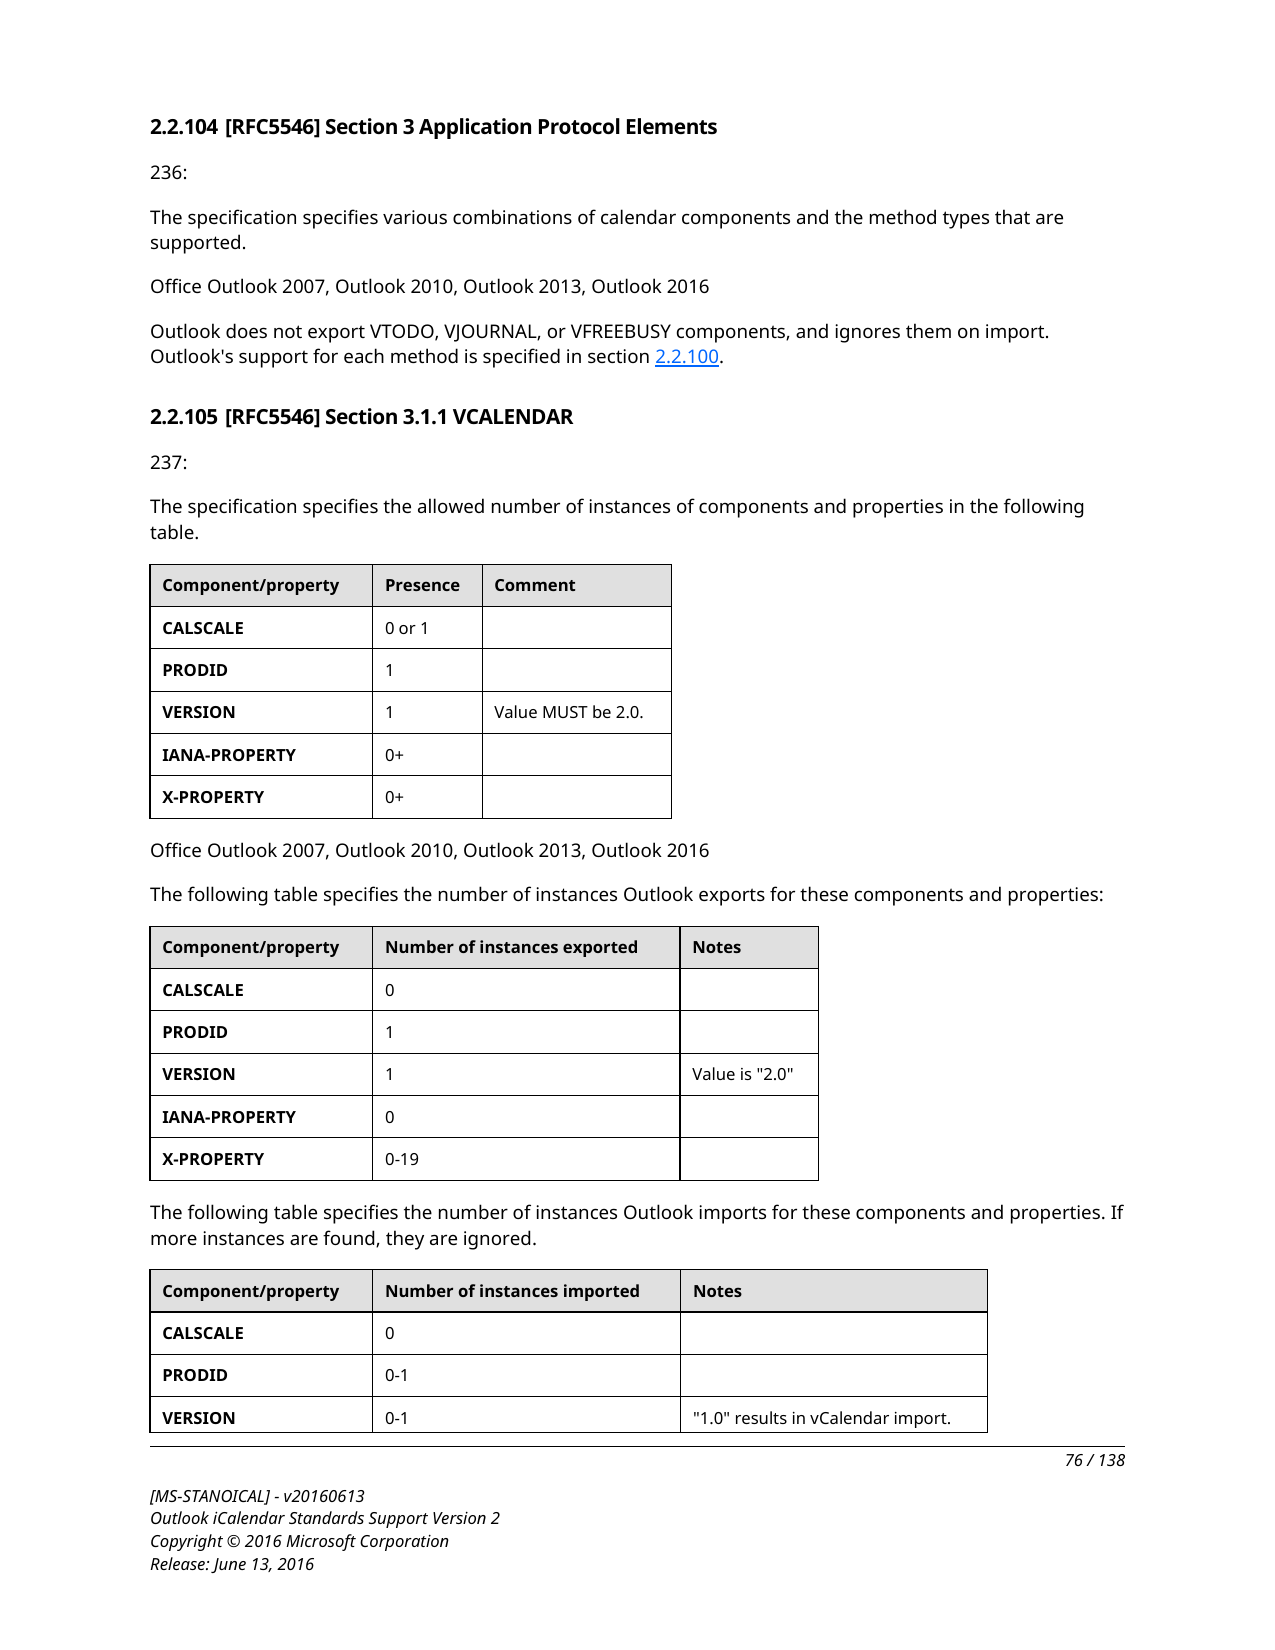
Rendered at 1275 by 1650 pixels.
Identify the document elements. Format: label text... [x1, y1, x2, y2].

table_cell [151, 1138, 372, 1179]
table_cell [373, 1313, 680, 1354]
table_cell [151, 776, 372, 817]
subtitle [RFC5546] Section 3 Application Protocol Elements [150, 112, 1125, 141]
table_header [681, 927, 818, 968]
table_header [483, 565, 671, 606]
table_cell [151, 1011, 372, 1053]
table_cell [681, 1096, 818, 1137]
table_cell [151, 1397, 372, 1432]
text V0236: [150, 160, 1125, 185]
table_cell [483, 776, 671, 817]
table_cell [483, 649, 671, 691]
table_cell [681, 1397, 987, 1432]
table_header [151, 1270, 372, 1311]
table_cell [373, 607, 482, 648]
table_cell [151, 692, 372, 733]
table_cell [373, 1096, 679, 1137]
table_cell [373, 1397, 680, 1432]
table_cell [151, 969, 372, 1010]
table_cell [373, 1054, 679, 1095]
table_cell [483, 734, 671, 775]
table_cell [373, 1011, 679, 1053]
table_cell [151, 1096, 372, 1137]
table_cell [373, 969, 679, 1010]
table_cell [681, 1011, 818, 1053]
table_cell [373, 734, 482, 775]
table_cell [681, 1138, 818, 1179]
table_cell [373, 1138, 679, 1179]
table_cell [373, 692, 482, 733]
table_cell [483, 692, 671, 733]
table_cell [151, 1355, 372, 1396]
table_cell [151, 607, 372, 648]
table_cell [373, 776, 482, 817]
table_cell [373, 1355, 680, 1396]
subtitle [RFC5546] Section 3.1.1 VCALENDAR [150, 402, 1125, 431]
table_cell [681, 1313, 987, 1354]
text The following table specifies the number of instances Outlook imports for these components and properties. If more instances are found, they are ignored. [150, 1199, 1125, 1250]
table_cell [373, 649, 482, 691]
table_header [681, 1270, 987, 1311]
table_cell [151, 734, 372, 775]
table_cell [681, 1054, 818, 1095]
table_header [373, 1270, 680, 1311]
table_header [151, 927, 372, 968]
text The following table specifies the number of instances Outlook exports for these components and properties: [150, 881, 1125, 907]
text V0237: [150, 449, 1125, 475]
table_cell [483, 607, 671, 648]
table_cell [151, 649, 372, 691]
text Office Outlook 2007, Outlook 2010, Outlook 2013, Outlook 2016 [150, 837, 1125, 863]
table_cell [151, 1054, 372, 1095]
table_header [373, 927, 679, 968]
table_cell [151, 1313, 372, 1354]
text Outlook does not export VTODO, VJOURNAL, or VFREEBUSY components, and ignores them on import. Outlook's support for each method is specified in section 2.2.100. [150, 318, 1125, 369]
text The specification specifies the allowed number of instances of components and properties in the following table. [150, 494, 1125, 545]
text The specification specifies various combinations of calendar components and the method types that are supported. [150, 204, 1125, 255]
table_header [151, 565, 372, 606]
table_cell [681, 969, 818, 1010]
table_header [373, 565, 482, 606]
text Office Outlook 2007, Outlook 2010, Outlook 2013, Outlook 2016 [150, 274, 1125, 299]
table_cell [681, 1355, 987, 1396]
